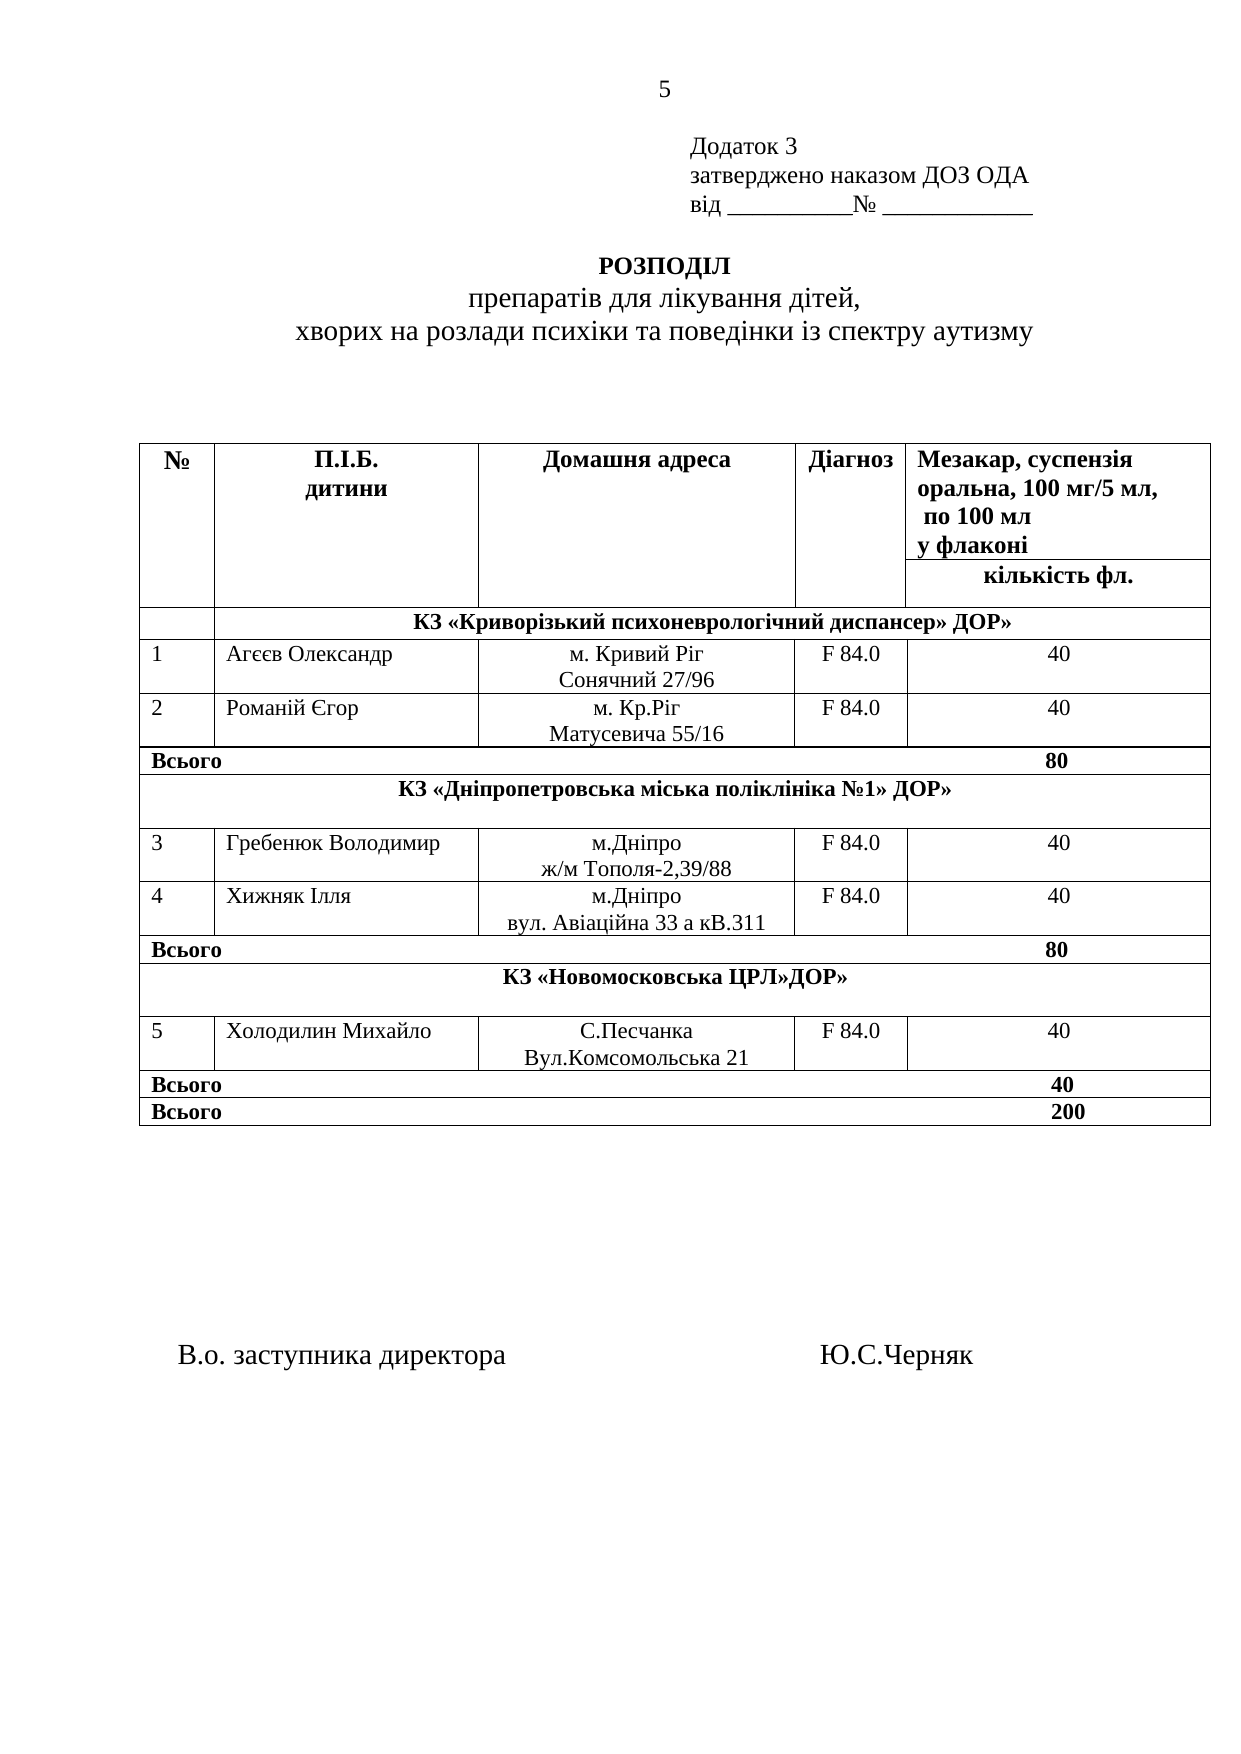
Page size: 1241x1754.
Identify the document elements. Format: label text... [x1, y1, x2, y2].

table_cell 40 [908, 1017, 1210, 1070]
table_cell м.Дніпро ж/м Тополя-2,39/88 [479, 829, 794, 881]
table_cell КЗ «Дніпропетровська міська поліклініка №1» ДОР» [140, 775, 1210, 827]
table_cell Всього 200 [140, 1098, 1210, 1125]
table_cell 5 [140, 1017, 214, 1070]
text В.о. заступника директора Ю.С.Черняк [177, 1337, 1152, 1371]
table_cell Хижняк Ілля [215, 882, 478, 935]
table_cell F 84.0 [795, 829, 907, 881]
table_cell F 84.0 [795, 694, 907, 746]
table_cell м. Кривий Ріг Сонячний 27/96 [479, 640, 794, 693]
table_cell [140, 608, 214, 639]
table_header № [140, 444, 214, 607]
table_cell 40 [908, 640, 1210, 693]
table_cell 4 [140, 882, 214, 935]
table_cell 1 [140, 640, 214, 693]
table_cell F 84.0 [795, 1017, 907, 1070]
table_cell F 84.0 [795, 640, 907, 693]
table_header Домашня адреса [479, 444, 795, 607]
table_cell 3 [140, 829, 214, 881]
text препаратів для лікування дітей, [177, 280, 1152, 313]
table_header Мезакар, суспензія оральна, 100 мг/5 мл, по 100 мл у флаконі [906, 444, 1210, 559]
table_cell Всього 40 [140, 1071, 1210, 1097]
table_cell КЗ «Криворізький психоневрологічний диспансер» ДОР» [215, 608, 1210, 639]
text Додаток 3 [177, 131, 1152, 160]
table_cell 2 [140, 694, 214, 746]
table_cell кількість фл. [906, 560, 1210, 607]
text 5 [177, 74, 1152, 103]
text від __________№ ____________ [177, 189, 1152, 218]
table_header П.І.Б. дитини [215, 444, 478, 607]
text затверджено наказом ДОЗ ОДА [177, 160, 1152, 189]
table_cell Гребенюк Володимир [215, 829, 478, 881]
table_cell Всього 80 [140, 748, 1210, 774]
text хворих на розлади психіки та поведінки із спектру аутизму [177, 313, 1152, 347]
table_cell 40 [908, 829, 1210, 881]
table_cell КЗ «Новомосковська ЦРЛ»ДОР» [140, 964, 1210, 1016]
table_cell 40 [908, 694, 1210, 746]
table_cell Агєєв Олександр [215, 640, 478, 693]
table_cell м. Кр.Ріг Матусевича 55/16 [479, 694, 794, 746]
table_cell 40 [908, 882, 1210, 935]
table_cell С.Песчанка Вул.Комсомольська 21 [479, 1017, 794, 1070]
table_cell F 84.0 [795, 882, 907, 935]
text РОЗПОДІЛ [177, 251, 1152, 280]
table_cell Романій Єгор [215, 694, 478, 746]
table_header Діагноз [796, 444, 905, 607]
table_cell Всього 80 [140, 936, 1210, 962]
table_cell Холодилин Михайло [215, 1017, 478, 1070]
table_cell м.Дніпро вул. Авіаційна 33 а кВ.311 [479, 882, 794, 935]
